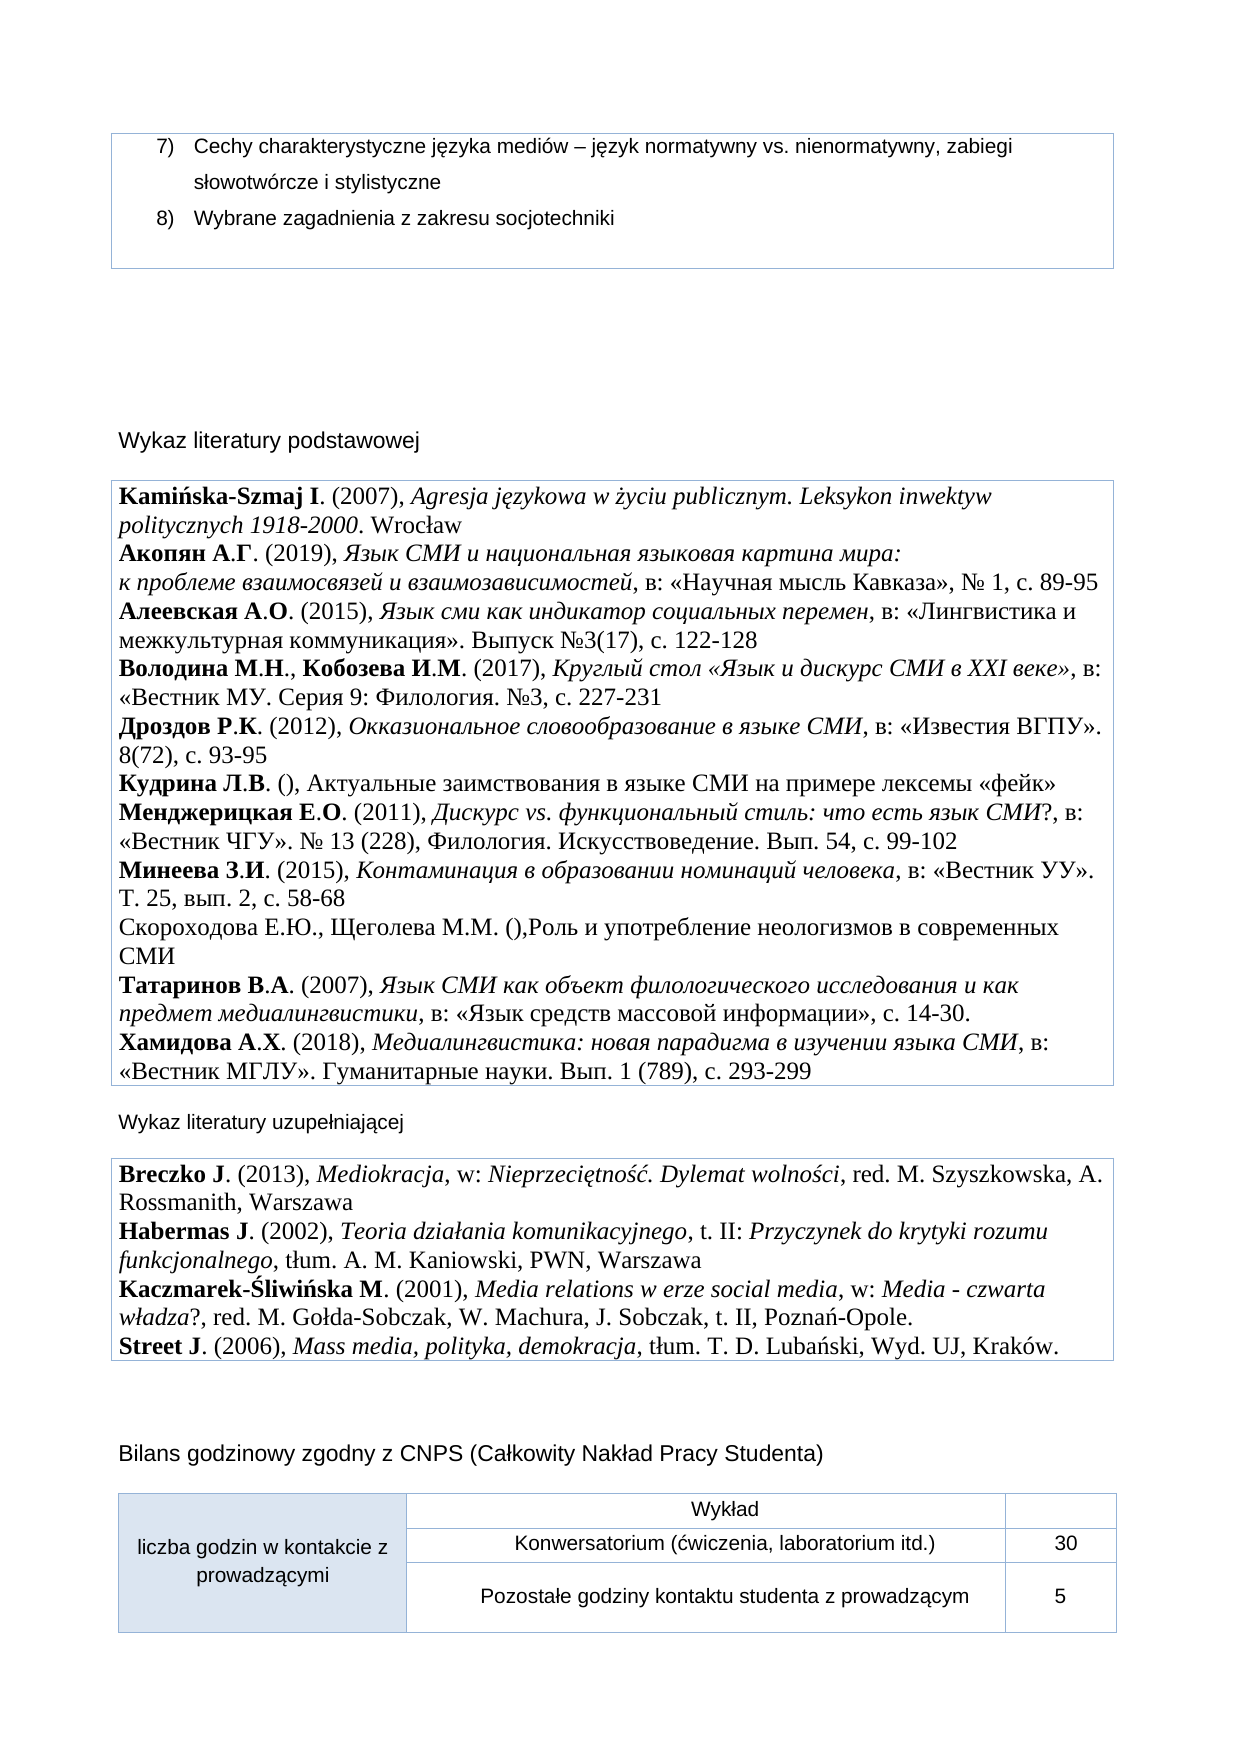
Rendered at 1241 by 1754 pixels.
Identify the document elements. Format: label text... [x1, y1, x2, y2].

table_cell 30 [1006, 1529, 1116, 1562]
table_cell Pozostałe godziny kontaktu studenta z prowadzącym [407, 1563, 1005, 1632]
table_cell 5 [1006, 1563, 1116, 1632]
table_header [1006, 1494, 1116, 1528]
text Wykaz literatury uzupełniającej [118, 1110, 1122, 1134]
table_header Breczko J. (2013), Mediokracja, w: Nieprzeciętność. Dylemat wolności, red. M. Szyszkowska, A. Rossmanith, Warszawa Habermas J. (2002), Teoria działania komunikacyjnego, t. II: Przyczynek do krytyki rozumu funkcjonalnego, tłum. A. M. Kaniowski, PWN, Warszawa Kaczmarek-Śliwińska M. (2001), Media relations w erze social media, w: Media - czwarta władza?, red. M. Gołda-Sobczak, W. Machura, J. Sobczak, t. II, Poznań-Opole. Street J. (2006), Mass media, polityka, demokracja, tłum. T. D. Lubański, Wyd. UJ, Kraków. [112, 1159, 1113, 1360]
text Wykaz literatury podstawowej [118, 427, 1122, 454]
table_cell Konwersatorium (ćwiczenia, laboratorium itd.) [407, 1529, 1005, 1562]
text Bilans godzinowy zgodny z CNPS (Całkowity Nakład Pracy Studenta) [118, 1440, 1122, 1466]
table_header Kamińska-Szmaj I. (2007), Agresja językowa w życiu publicznym. Leksykon inwektyw politycznych 1918-2000. Wrocław Акопян А.Г. (2019), Язык СМИ и национальная языковая картина мира: к проблеме взаимосвязей и взаимозависимостей, в: «Научная мысль Кавказа», № 1, с. 89-95 Алеевская А.О. (2015), Язык сми как индикатор социальных перемен, в: «Лингвистика и межкультурная коммуникация». Выпуск №3(17), с. 122-128 Володина М.Н., Кобозева И.М. (2017), Круглый стол «Язык и дискурс СМИ в XXI веке», в: «Вестник МУ. Серия 9: Филология. №3, с. 227-231 Дроздов Р.К. (2012), Окказиональное словообразование в языке СМИ, в: «Известия ВГПУ». 8(72), с. 93-95 Кудрина Л.В. (), Актуальные заимствования в языке СМИ на примере лексемы «фейк» Менджерицкая Е.О. (2011), Дискурс vs. функциональный стиль: что есть язык СМИ?, в: «Вестник ЧГУ». № 13 (228), Филология. Искусствоведение. Вып. 54, с. 99-102 Минеева З.И. (2015), Контаминация в образовании номинаций человека, в: «Вестник УУ». Т. 25, вып. 2, с. 58-68 Скороходова Е.Ю., Щеголева М.М. (),Роль и употребление неологизмов в современных СМИ Татаринов В.А. (2007), Язык СМИ как объект филологического исследования и как предмет медиалингвистики, в: «Язык средств массовой информации», с. 14-30. Хамидова А.Х. (2018), Медиалингвистика: новая парадигма в изучении языка СМИ, в: «Вестник МГЛУ». Гуманитарные науки. Вып. 1 (789), с. 293-299 [112, 481, 1113, 1085]
table_header liczba godzin w kontakcie z prowadzącymi [119, 1494, 406, 1632]
table_header Wykład [407, 1494, 1005, 1528]
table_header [112, 134, 1113, 268]
